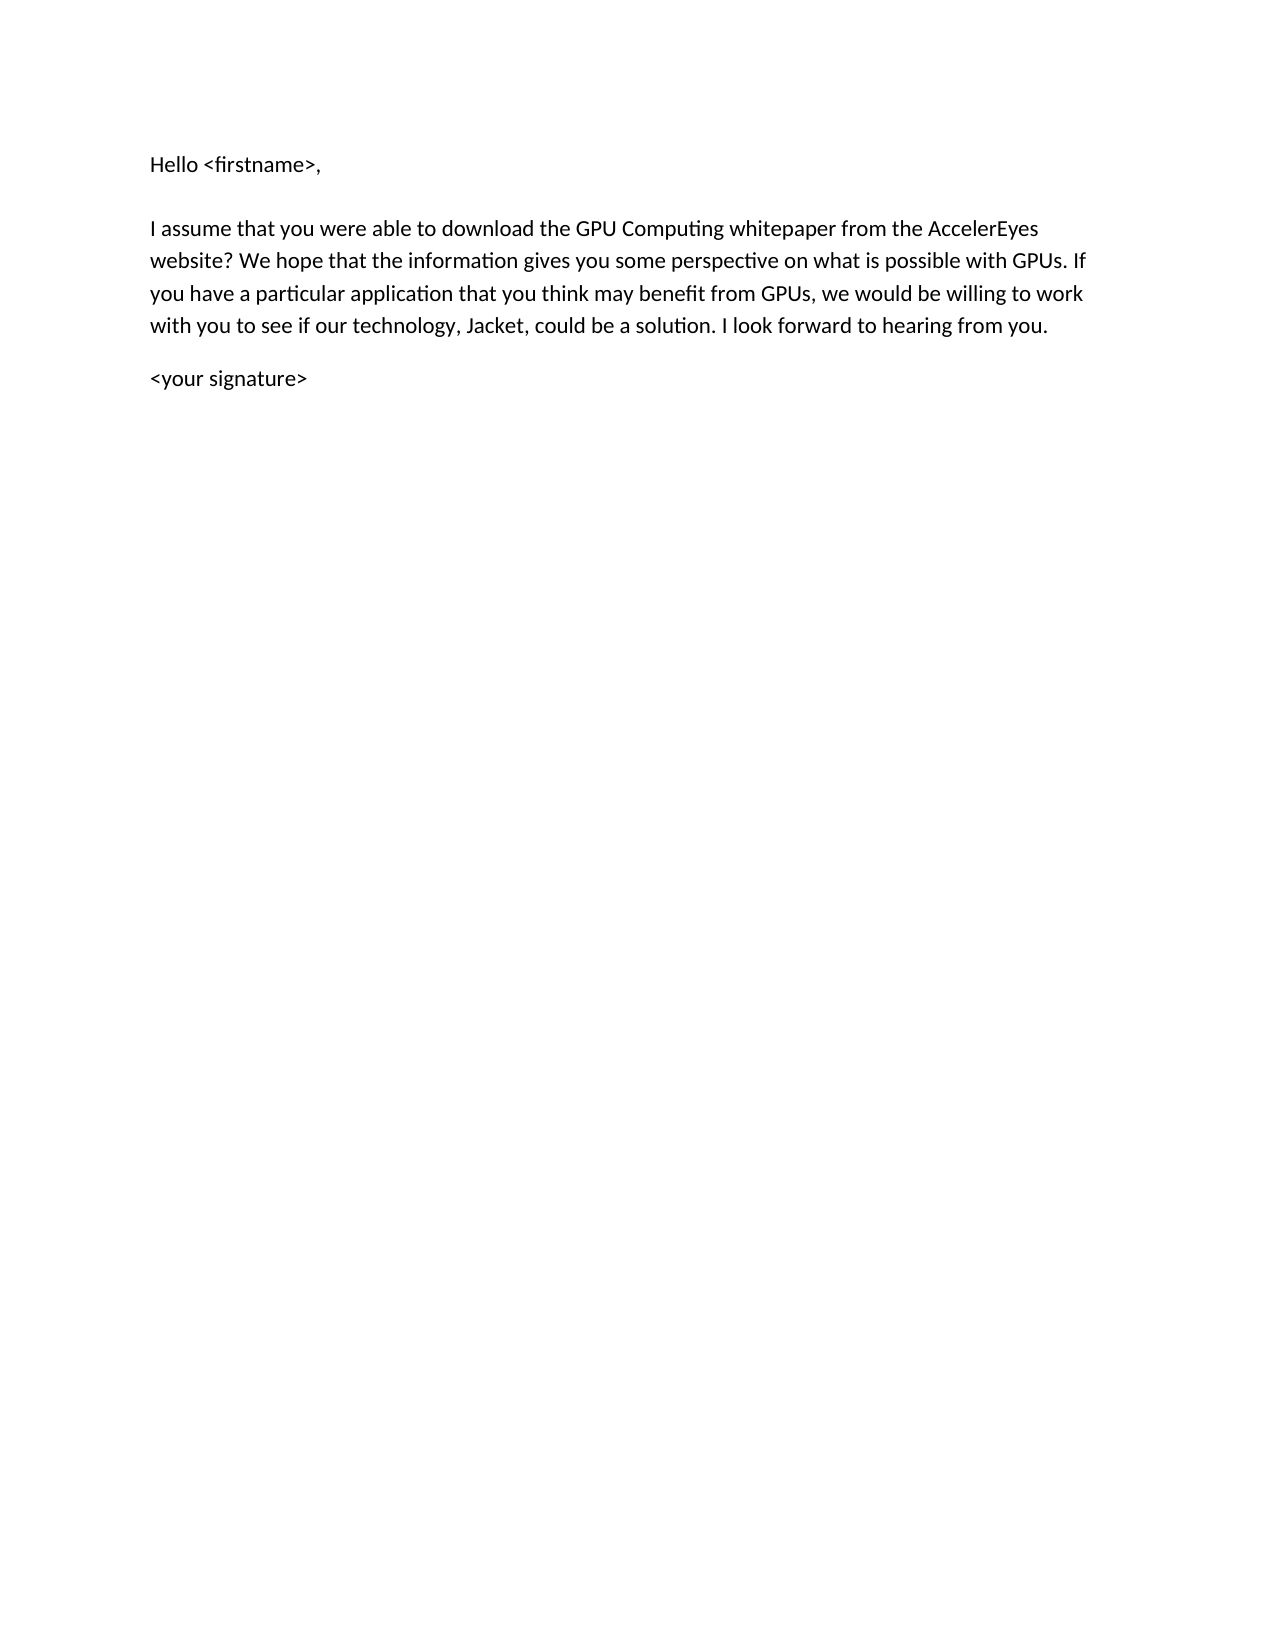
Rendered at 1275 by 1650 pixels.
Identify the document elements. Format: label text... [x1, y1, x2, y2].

text <your signature> [150, 364, 1125, 392]
text Hello <firstname>, I assume that you were able to download the GPU Computing whitepaper from the AccelerEyes website? We hope that the information gives you some perspective on what is possible with GPUs. If you have a particular application that you think may benefit from GPUs, we would be willing to work with you to see if our technology, Jacket, could be a solution. I look forward to hearing from you. [150, 150, 1125, 339]
